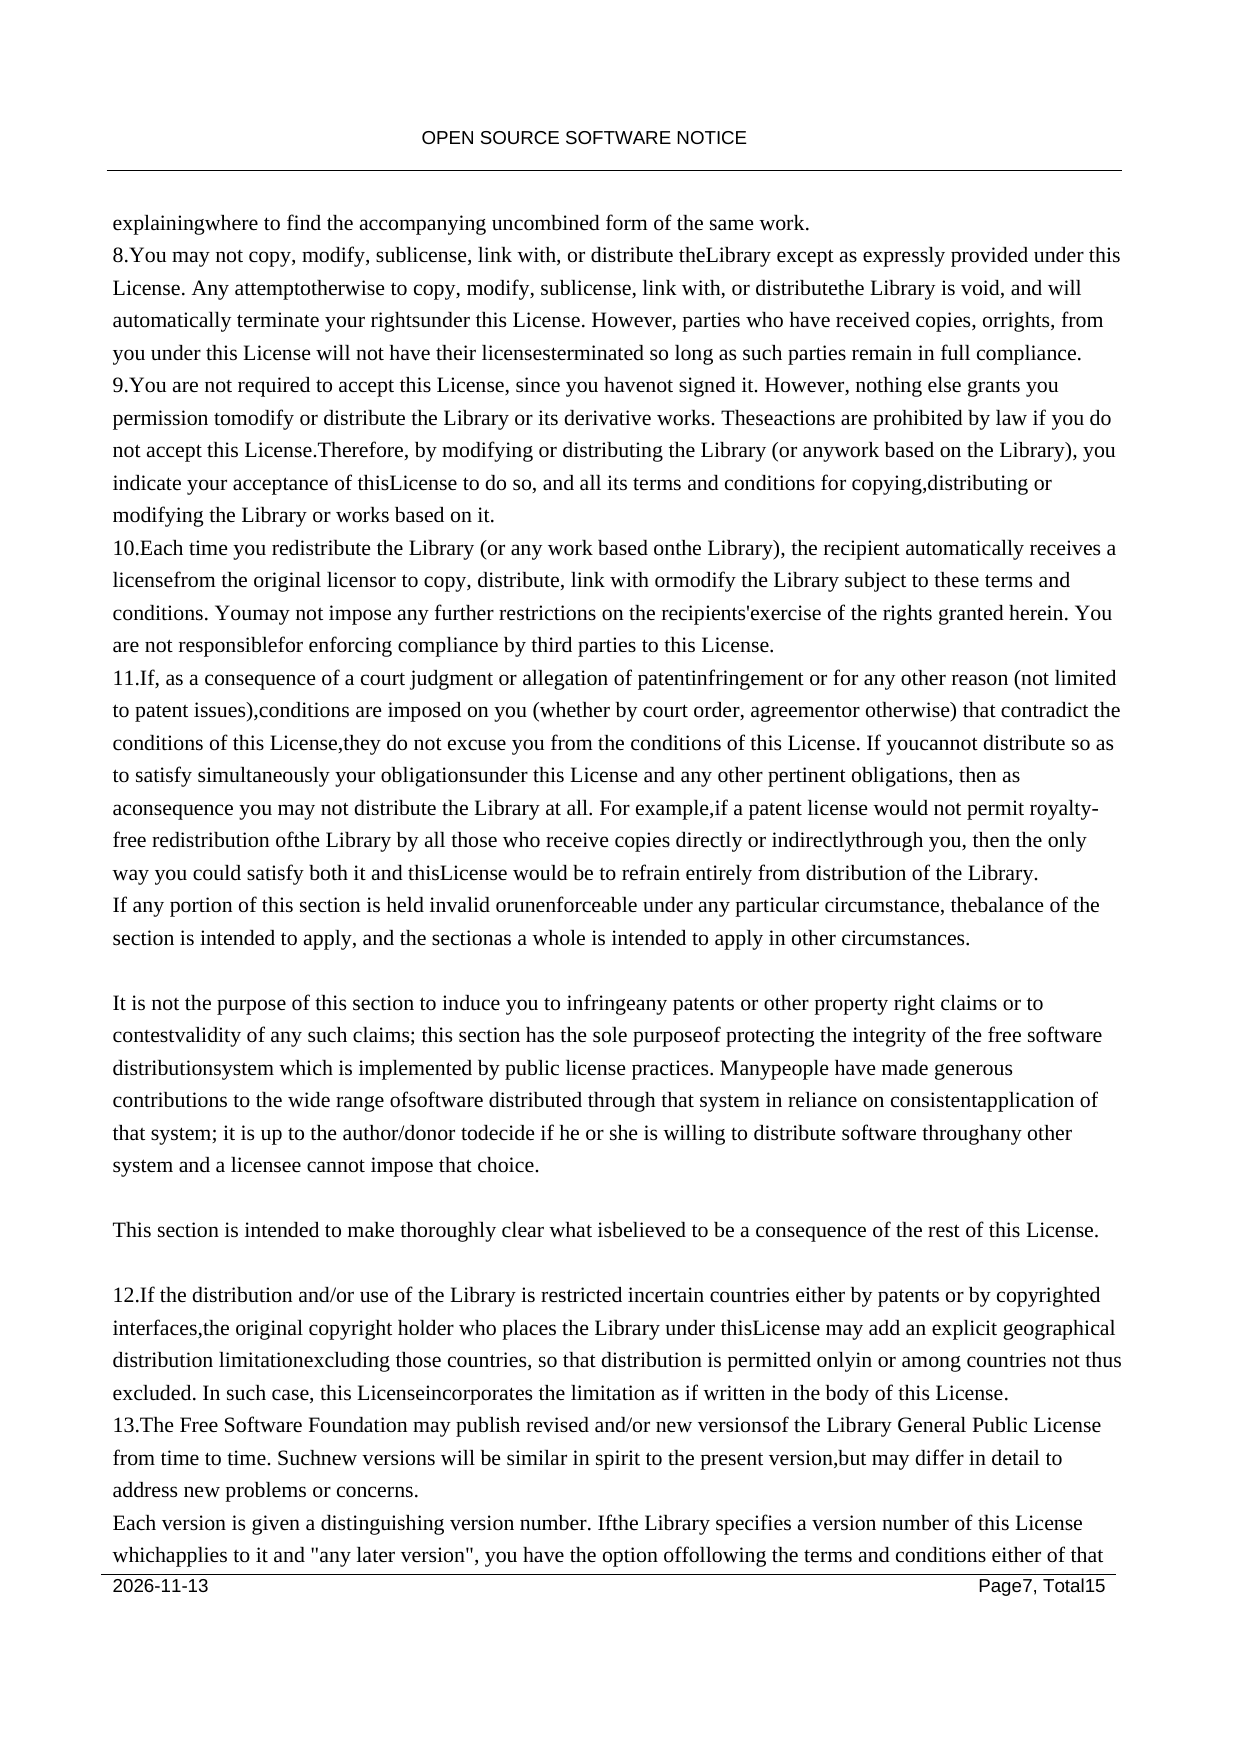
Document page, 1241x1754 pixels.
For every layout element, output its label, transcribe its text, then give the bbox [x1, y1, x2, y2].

text 10.Each time you redistribute the Library (or any work based onthe Library), the recipient automatically receives a licensefrom the original licensor to copy, distribute, link with ormodify the Library subject to these terms and conditions. Youmay not impose any further restrictions on the recipients'exercise of the rights granted herein. You are not responsiblefor enforcing compliance by third parties to this License. [112, 531, 1128, 661]
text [112, 1506, 1128, 1571]
text 11.If, as a consequence of a court judgment or allegation of patentinfringement or for any other reason (not limited to patent issues),conditions are imposed on you (whether by court order, agreementor otherwise) that contradict the conditions of this License,they do not excuse you from the conditions of this License. If youcannot distribute so as to satisfy simultaneously your obligationsunder this License and any other pertinent obligations, then as aconsequence you may not distribute the Library at all. For example,if a patent license would not permit royalty-free redistribution ofthe Library by all those who receive copies directly or indirectlythrough you, then the only way you could satisfy both it and thisLicense would be to refrain entirely from distribution of the Library. [112, 661, 1128, 889]
text It is not the purpose of this section to induce you to infringeany patents or other property right claims or to contestvalidity of any such claims; this section has the sole purposeof protecting the integrity of the free software distributionsystem which is implemented by public license practices. Manypeople have made generous contributions to the wide range ofsoftware distributed through that system in reliance on consistentapplication of that system; it is up to the author/donor todecide if he or she is willing to distribute software throughany other system and a licensee cannot impose that choice. [112, 986, 1128, 1181]
text 9.You are not required to accept this License, since you havenot signed it. However, nothing else grants you permission tomodify or distribute the Library or its derivative works. Theseactions are prohibited by law if you do not accept this License.Therefore, by modifying or distributing the Library (or anywork based on the Library), you indicate your acceptance of thisLicense to do so, and all its terms and conditions for copying,distributing or modifying the Library or works based on it. [112, 369, 1128, 531]
text 12.If the distribution and/or use of the Library is restricted incertain countries either by patents or by copyrighted interfaces,the original copyright holder who places the Library under thisLicense may add an explicit geographical distribution limitationexcluding those countries, so that distribution is permitted onlyin or among countries not thus excluded. In such case, this Licenseincorporates the limitation as if written in the body of this License. [112, 1279, 1128, 1409]
text 8.You may not copy, modify, sublicense, link with, or distribute theLibrary except as expressly provided under this License. Any attemptotherwise to copy, modify, sublicense, link with, or distributethe Library is void, and will automatically terminate your rightsunder this License. However, parties who have received copies, orrights, from you under this License will not have their licensesterminated so long as such parties remain in full compliance. [112, 239, 1128, 369]
text If any portion of this section is held invalid orunenforceable under any particular circumstance, thebalance of the section is intended to apply, and the sectionas a whole is intended to apply in other circumstances. [112, 889, 1128, 954]
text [112, 206, 1128, 239]
text 13.The Free Software Foundation may publish revised and/or new versionsof the Library General Public License from time to time. Suchnew versions will be similar in spirit to the present version,but may differ in detail to address new problems or concerns. [112, 1409, 1128, 1506]
text This section is intended to make thoroughly clear what isbelieved to be a consequence of the rest of this License. [112, 1214, 1128, 1246]
